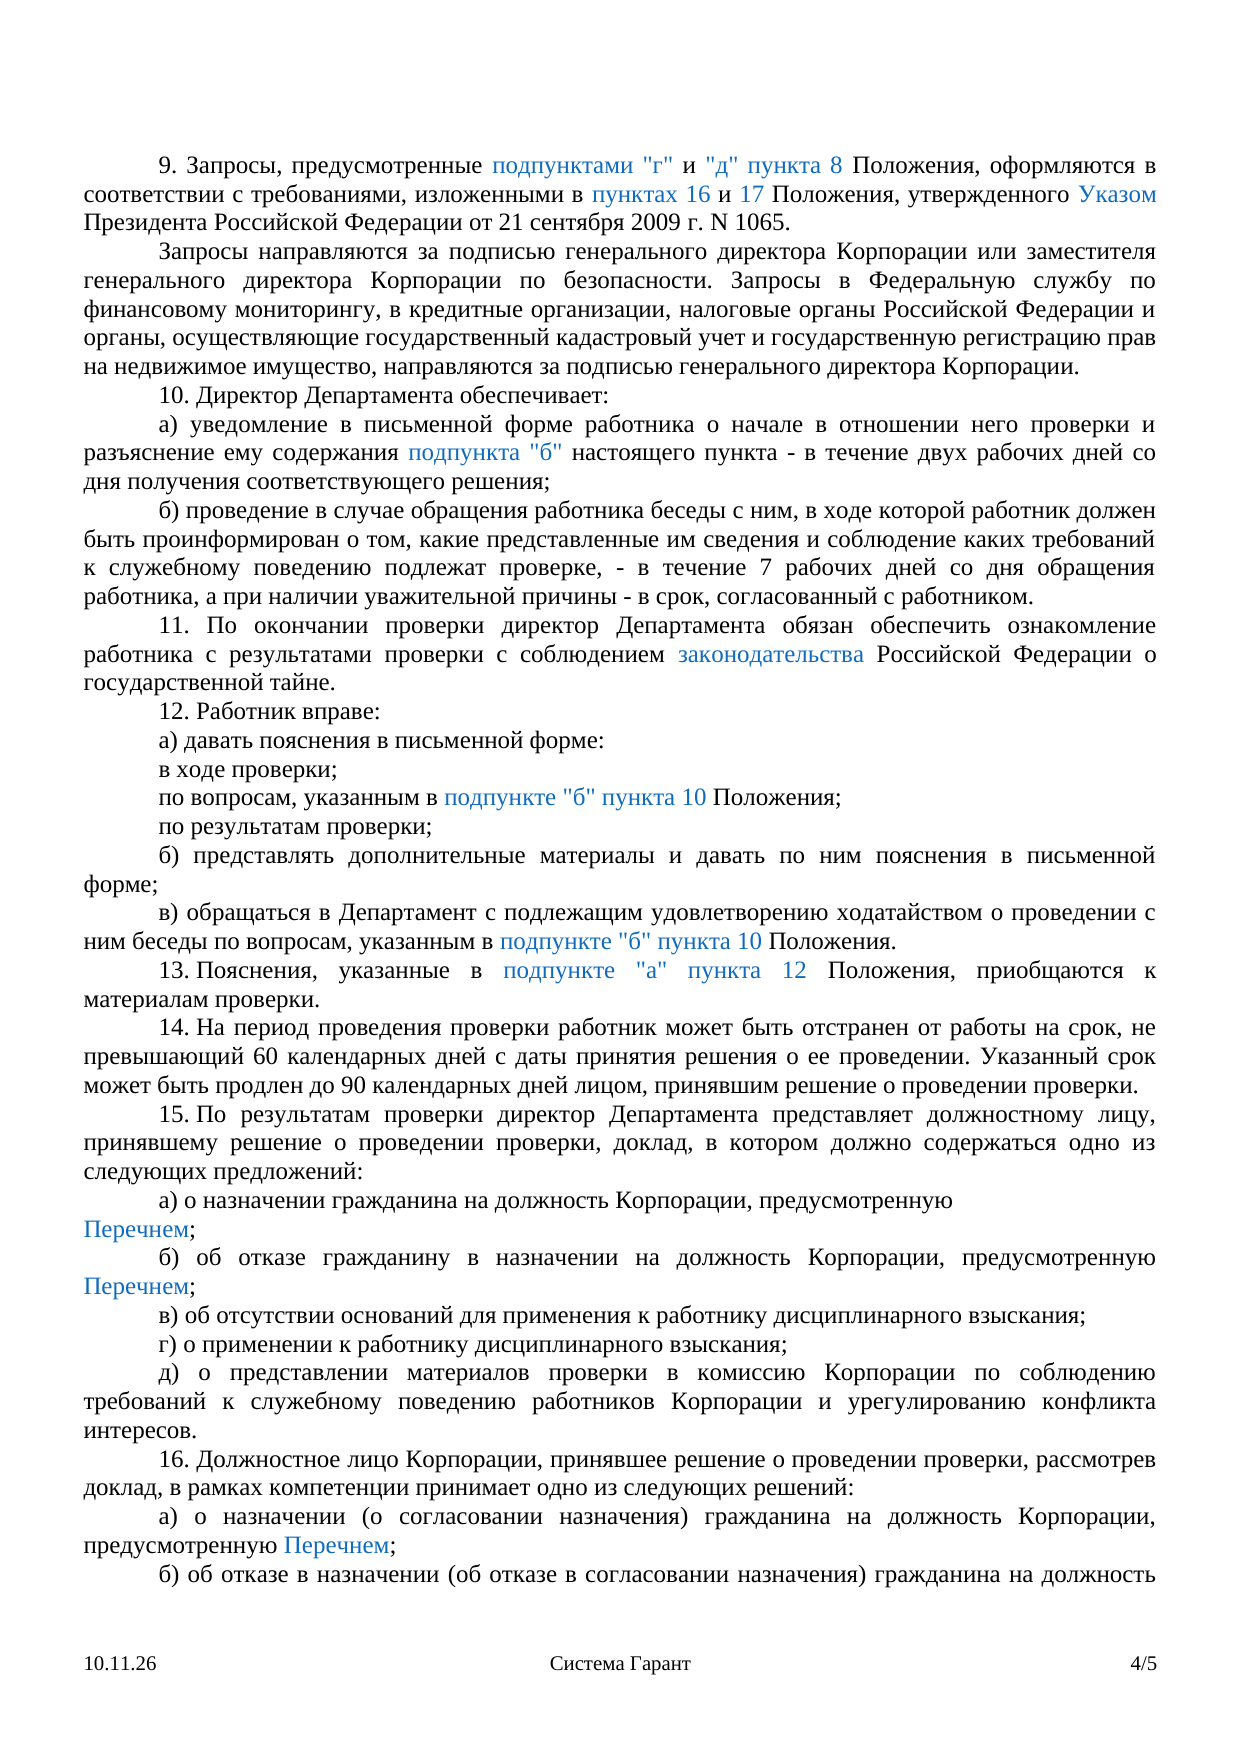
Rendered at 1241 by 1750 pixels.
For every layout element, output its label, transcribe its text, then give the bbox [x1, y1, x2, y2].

text 11. По окончании проверки директор Департамента обязан обеспечить ознакомление работника с результатами проверки с соблюдением законодательства Российской Федерации о государственной тайне. [83, 610, 1157, 696]
text а) о назначении (о согласовании назначения) гражданина на должность Корпорации, предусмотренную Перечнем; [83, 1501, 1157, 1559]
text 14. На период проведения проверки работник может быть отстранен от работы на срок, не превышающий 60 календарных дней с даты принятия решения о ее проведении. Указанный срок может быть продлен до 90 календарных дней лицом, принявшим решение о проведении проверки. [83, 1012, 1157, 1099]
text в) об отсутствии оснований для применения к работнику дисциплинарного взыскания; [83, 1300, 1157, 1329]
text 13. Пояснения, указанные в подпункте "а" пункта 12 Положения, приобщаются к материалам проверки. [83, 955, 1157, 1012]
text 16. Должностное лицо Корпорации, принявшее решение о проведении проверки, рассмотрев доклад, в рамках компетенции принимает одно из следующих решений: [83, 1444, 1157, 1501]
text б) об отказе гражданину в назначении на должность Корпорации, предусмотренную Перечнем; [83, 1242, 1157, 1300]
text б) проведение в случае обращения работника беседы с ним, в ходе которой работник должен быть проинформирован о том, какие представленные им сведения и соблюдение каких требований к служебному поведению подлежат проверке, - в течение 7 рабочих дней со дня обращения работника, а при наличии уважительной причины - в срок, согласованный с работником. [83, 495, 1157, 610]
text а) о назначении гражданина на должность Корпорации, предусмотренную Перечнем; [83, 1185, 1157, 1242]
text 15. По результатам проверки директор Департамента представляет должностному лицу, принявшему решение о проведении проверки, доклад, в котором должно содержаться одно из следующих предложений: [83, 1099, 1157, 1185]
text по результатам проверки; [83, 811, 1157, 840]
text 9. Запросы, предусмотренные подпунктами "г" и "д" пункта 8 Положения, оформляются в соответствии с требованиями, изложенными в пунктах 16 и 17 Положения, утвержденного Указом Президента Российской Федерации от 21 сентября 2009 г. N 1065. [83, 150, 1157, 236]
text в) обращаться в Департамент с подлежащим удовлетворению ходатайством о проведении с ним беседы по вопросам, указанным в подпункте "б" пункта 10 Положения. [83, 897, 1157, 955]
text 10. Директор Департамента обеспечивает: [83, 380, 1157, 409]
text в ходе проверки; [83, 754, 1157, 782]
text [83, 1559, 1157, 1587]
text 12. Работник вправе: [83, 696, 1157, 725]
text г) о применении к работнику дисциплинарного взыскания; [83, 1329, 1157, 1357]
text по вопросам, указанным в подпункте "б" пункта 10 Положения; [83, 782, 1157, 811]
text а) давать пояснения в письменной форме: [83, 725, 1157, 754]
text а) уведомление в письменной форме работника о начале в отношении него проверки и разъяснение ему содержания подпункта "б" настоящего пункта - в течение двух рабочих дней со дня получения соответствующего решения; [83, 409, 1157, 495]
text Запросы направляются за подписью генерального директора Корпорации или заместителя генерального директора Корпорации по безопасности. Запросы в Федеральную службу по финансовому мониторингу, в кредитные организации, налоговые органы Российской Федерации и органы, осуществляющие государственный кадастровый учет и государственную регистрацию прав на недвижимое имущество, направляются за подписью генерального директора Корпорации. [83, 236, 1157, 380]
text б) представлять дополнительные материалы и давать по ним пояснения в письменной форме; [83, 840, 1157, 897]
